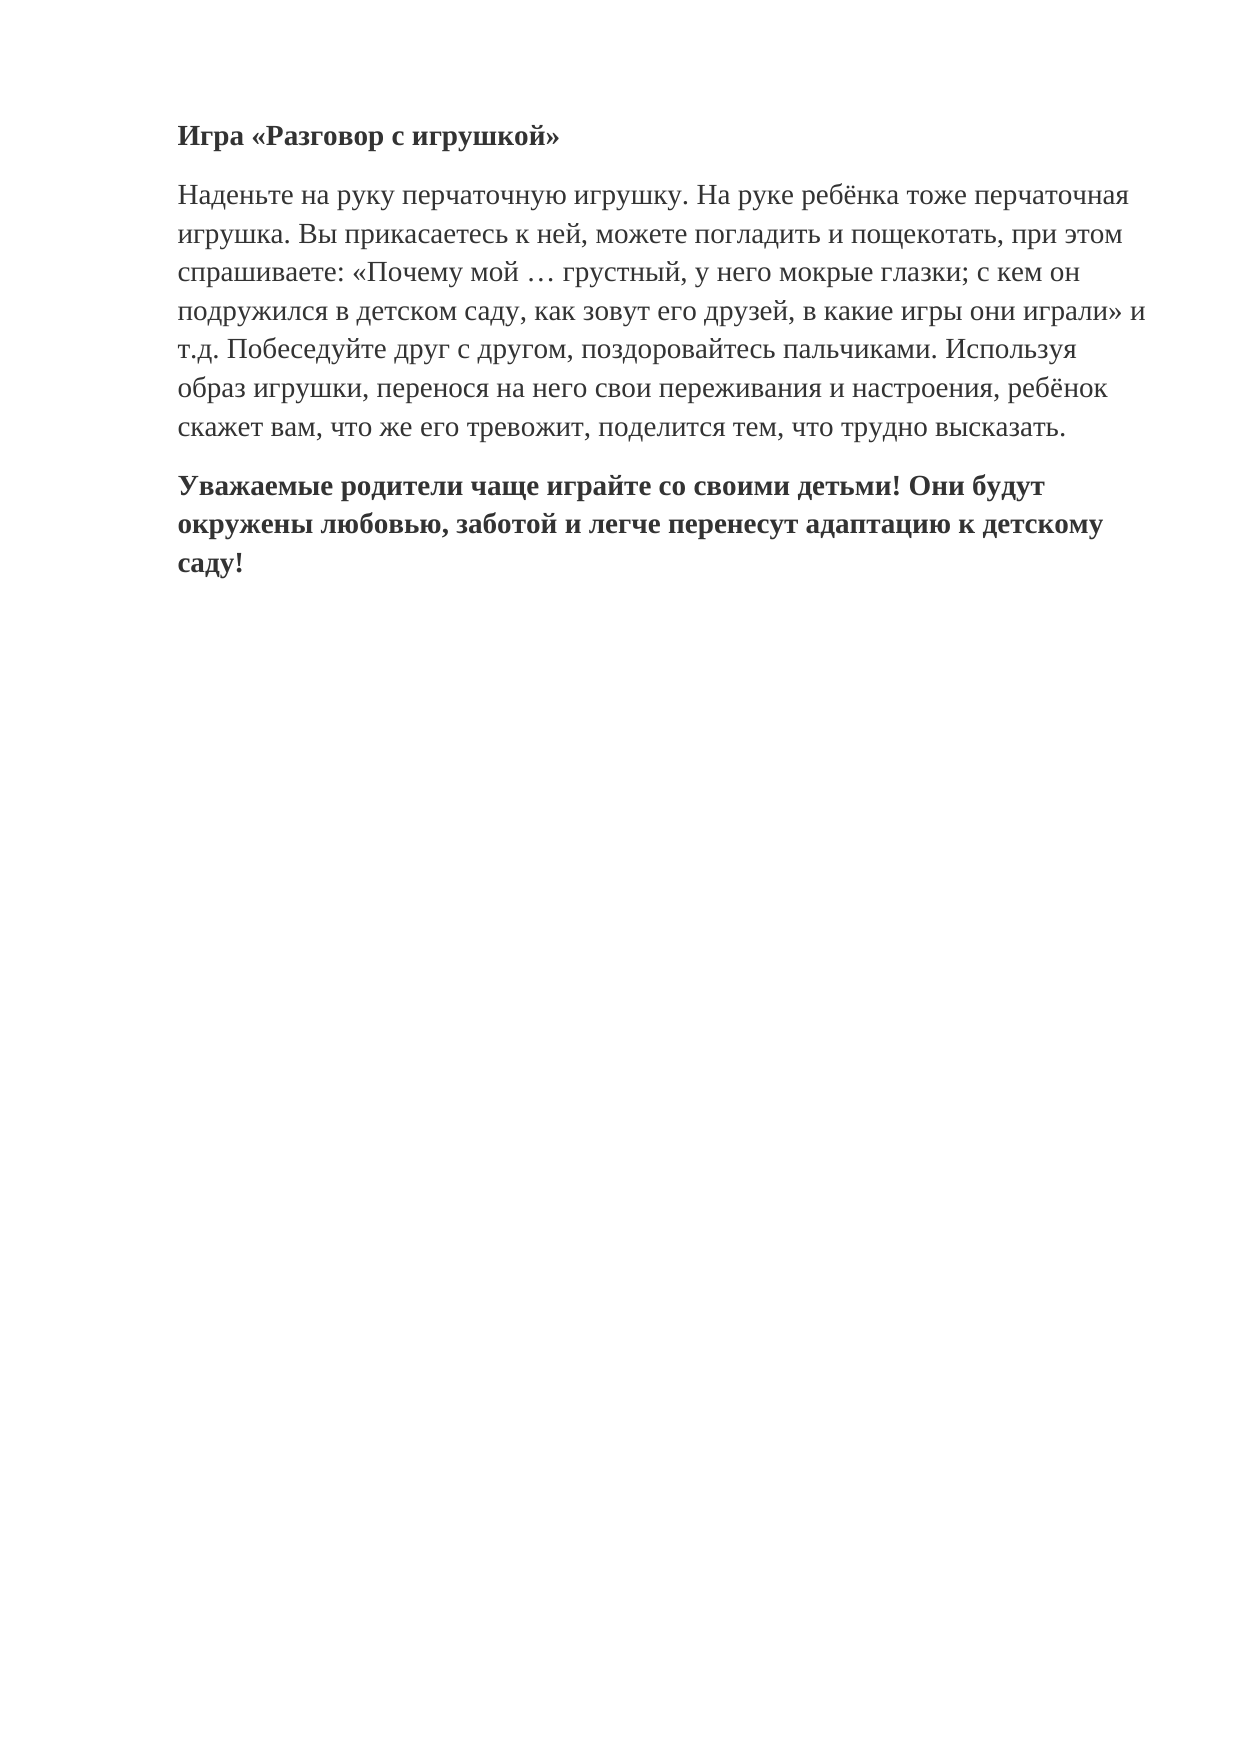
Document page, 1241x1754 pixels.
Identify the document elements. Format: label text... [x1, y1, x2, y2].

text Уважаемые родители чаще играйте со своими детьми! Они будут окружены любовью, заботой и легче перенесут адаптацию к детскому саду! [177, 468, 1152, 579]
text Наденьте на руку перчаточную игрушку. На руке ребёнка тоже перчаточная игрушка. Вы прикасаетесь к ней, можете погладить и пощекотать, при этом спрашиваете: «Почему мой … грустный, у него мокрые глазки; с кем он подружился в детском саду, как зовут его друзей, в какие игры они играли» и т.д. Побеседуйте друг с другом, поздоровайтесь пальчиками. Используя образ игрушки, перенося на него свои переживания и настроения, ребёнок скажет вам, что же его тревожит, поделится тем, что трудно высказать. [177, 177, 1152, 442]
text Игра «Разговор с игрушкой» [177, 118, 1152, 152]
